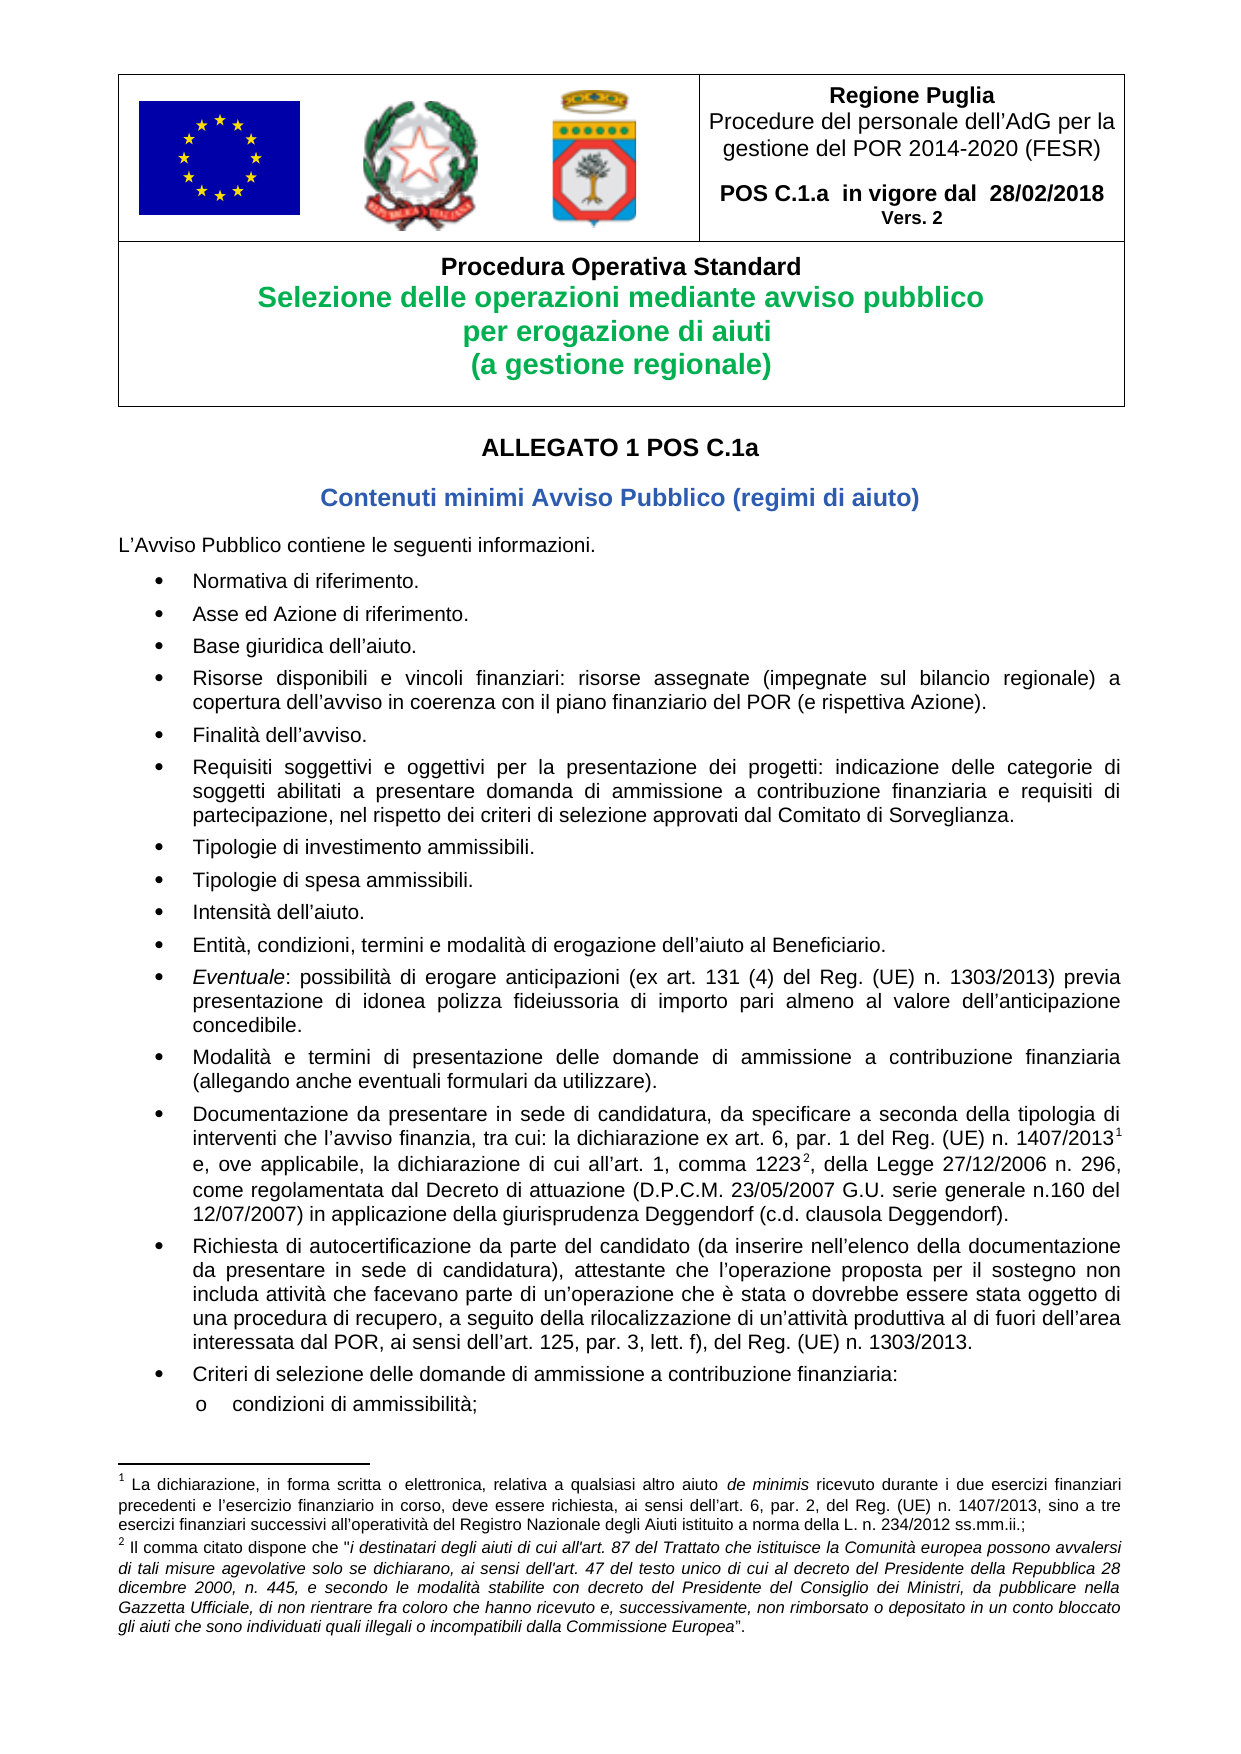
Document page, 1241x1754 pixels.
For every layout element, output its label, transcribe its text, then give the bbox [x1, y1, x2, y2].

list Modalità e termini di presentazione delle domande di ammissione a contribuzione finanziaria (allegando anche eventuali formulari da utilizzare). [155, 1045, 1122, 1093]
picture [139, 101, 300, 215]
list Criteri di selezione delle domande di ammissione a contribuzione finanziaria: [155, 1362, 1122, 1386]
list Tipologie di spesa ammissibili. [155, 868, 1122, 892]
list Asse ed Azione di riferimento. [155, 601, 1122, 625]
list condizioni di ammissibilità; [195, 1392, 1122, 1418]
picture [363, 101, 478, 231]
list Normativa di riferimento. [155, 569, 1122, 593]
picture [552, 90, 637, 228]
list Tipologie di investimento ammissibili. [155, 835, 1122, 859]
text Contenuti minimi Avviso Pubblico (regimi di aiuto) [118, 483, 1122, 512]
list Richiesta di autocertificazione da parte del candidato (da inserire nell’elenco della documentazione da presentare in sede di candidatura), attestante che l’operazione proposta per il sostegno non includa attività che facevano parte di un’operazione che è stata o dovrebbe essere stata oggetto di una procedura di recupero, a seguito della rilocalizzazione di un’attività produttiva al di fuori dell’area interessata dal POR, ai sensi dell’art. 125, par. 3, lett. f), del Reg. (UE) n. 1303/2013. [155, 1234, 1122, 1354]
text L’Avviso Pubblico contiene le seguenti informazioni. [118, 532, 1122, 556]
list Requisiti soggettivi e oggettivi per la presentazione dei progetti: indicazione delle categorie di soggetti abilitati a presentare domanda di ammissione a contribuzione finanziaria e requisiti di partecipazione, nel rispetto dei criteri di selezione approvati dal Comitato di Sorveglianza. [155, 755, 1122, 827]
list Documentazione da presentare in sede di candidatura, da specificare a seconda della tipologia di interventi che l’avviso finanzia, tra cui: la dichiarazione ex art. 6, par. 1 del Reg. (UE) n. 1407/2013 e, ove applicabile, la dichiarazione di cui all’art. 1, comma 1223, della Legge 27/12/2006 n. 296, come regolamentata dal Decreto di attuazione (D.P.C.M. 23/05/2007 G.U. serie generale n.160 del 12/07/2007) in applicazione della giurisprudenza Deggendorf (c.d. clausola Deggendorf). [155, 1101, 1122, 1225]
text ALLEGATO 1 POS C.1a [118, 433, 1122, 462]
list Entità, condizioni, termini e modalità di erogazione dell’aiuto al Beneficiario. [155, 932, 1122, 956]
list Risorse disponibili e vincoli finanziari: risorse assegnate (impegnate sul bilancio regionale) a copertura dell’avviso in coerenza con il piano finanziario del POR (e rispettiva Azione). [155, 666, 1122, 714]
list Base giuridica dell’aiuto. [155, 634, 1122, 658]
list Eventuale: possibilità di erogare anticipazioni (ex art. 131 (4) del Reg. (UE) n. 1303/2013) previa presentazione di idonea polizza fideiussoria di importo pari almeno al valore dell’anticipazione concedibile. [155, 965, 1122, 1037]
list Intensità dell’aiuto. [155, 900, 1122, 924]
list Finalità dell’avviso. [155, 722, 1122, 747]
